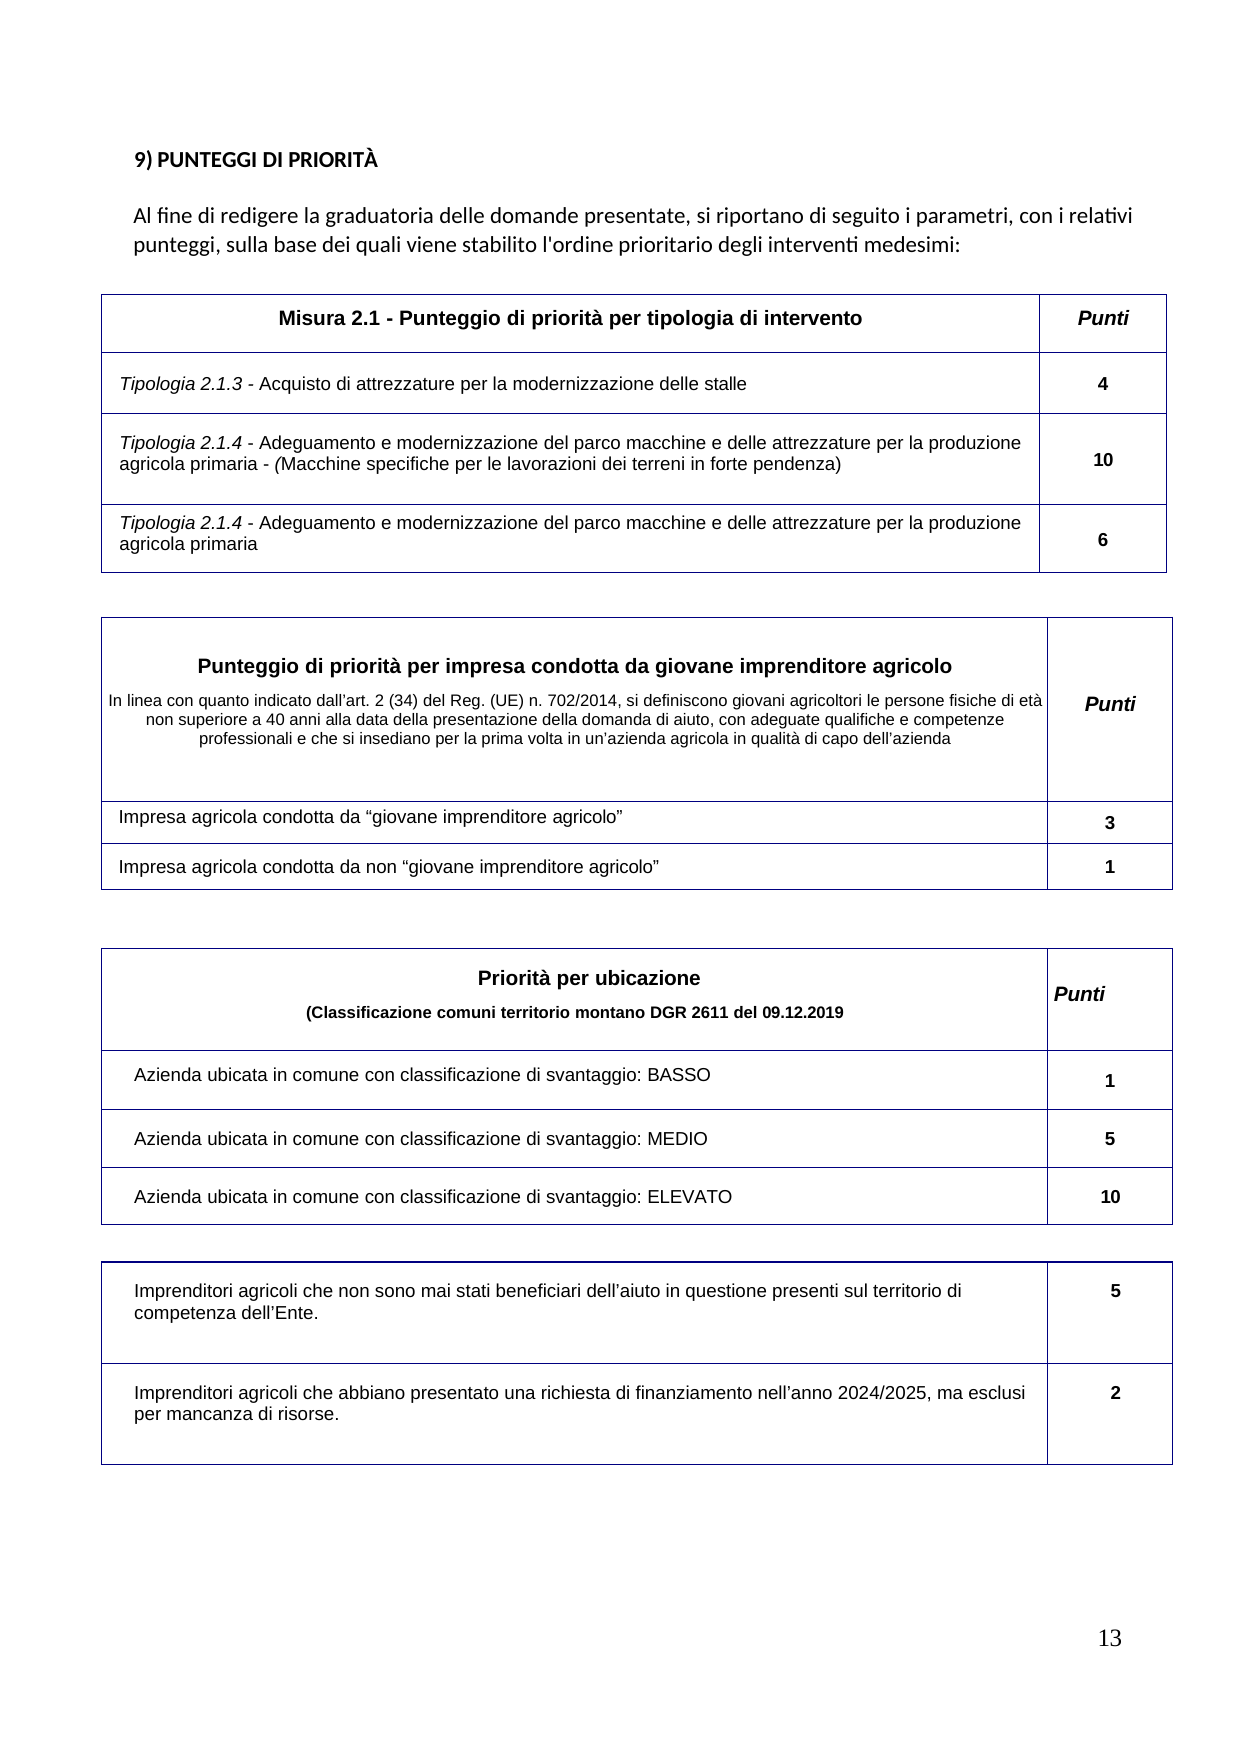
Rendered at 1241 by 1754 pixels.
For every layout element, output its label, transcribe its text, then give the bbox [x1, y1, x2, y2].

table_cell 10 [1048, 1168, 1172, 1224]
table_header Punti [1048, 618, 1172, 801]
table_cell Tipologia 2.1.3 - Acquisto di attrezzature per la modernizzazione delle stalle [102, 353, 1039, 412]
table_cell 1 [1048, 1051, 1172, 1109]
table_cell 4 [1040, 353, 1166, 412]
table_cell Tipologia 2.1.4 - Adeguamento e modernizzazione del parco macchine e delle attrezzature per la produzione agricola primaria [102, 505, 1039, 572]
table_cell 1 [1048, 844, 1172, 889]
table_cell Tipologia 2.1.4 - Adeguamento e modernizzazione del parco macchine e delle attrezzature per la produzione agricola primaria - (Macchine specifiche per le lavorazioni dei terreni in forte pendenza) [102, 414, 1039, 504]
table_cell 10 [1040, 414, 1166, 504]
table_cell Imprenditori agricoli che abbiano presentato una richiesta di finanziamento nell’anno 2024/2025, ma esclusi per mancanza di risorse. [102, 1364, 1047, 1464]
table_cell 6 [1040, 505, 1166, 572]
table_header Punti [1048, 949, 1172, 1050]
table_cell 2 [1048, 1364, 1172, 1464]
table_cell Azienda ubicata in comune con classificazione di svantaggio: MEDIO [102, 1110, 1047, 1167]
table_header Punti [1040, 295, 1166, 352]
table_cell Azienda ubicata in comune con classificazione di svantaggio: ELEVATO [102, 1168, 1047, 1224]
table_cell 3 [1048, 802, 1172, 842]
table_cell Impresa agricola condotta da “giovane imprenditore agricolo” [102, 802, 1047, 842]
table_cell Azienda ubicata in comune con classificazione di svantaggio: BASSO [102, 1051, 1047, 1109]
subtitle PUNTEGGI DI PRIORITÀ [134, 146, 1194, 173]
table_cell 5 [1048, 1110, 1172, 1167]
table_header Imprenditori agricoli che non sono mai stati beneficiari dell’aiuto in questione presenti sul territorio di competenza dell’Ente. [102, 1263, 1047, 1363]
table_cell Impresa agricola condotta da non “giovane imprenditore agricolo” [102, 844, 1047, 889]
table_header Misura 2.1 - Punteggio di priorità per tipologia di intervento [102, 295, 1039, 352]
table_header Punteggio di priorità per impresa condotta da giovane imprenditore agricolo In linea con quanto indicato dall’art. 2 (34) del Reg. (UE) n. 702/2014, si definiscono giovani agricoltori le persone fisiche di età non superiore a 40 anni alla data della presentazione della domanda di aiuto, con adeguate qualifiche e competenze professionali e che si insediano per la prima volta in un’azienda agricola in qualità di capo dell’azienda [102, 618, 1047, 801]
text Al fine di redigere la graduatoria delle domande presentate, si riportano di seguito i parametri, con i relativi punteggi, sulla base dei quali viene stabilito l'ordine prioritario degli interventi medesimi: [133, 202, 1194, 258]
table_header Priorità per ubicazione (Classificazione comuni territorio montano DGR 2611 del 09.12.2019 [102, 949, 1047, 1050]
table_header 5 [1048, 1263, 1172, 1363]
